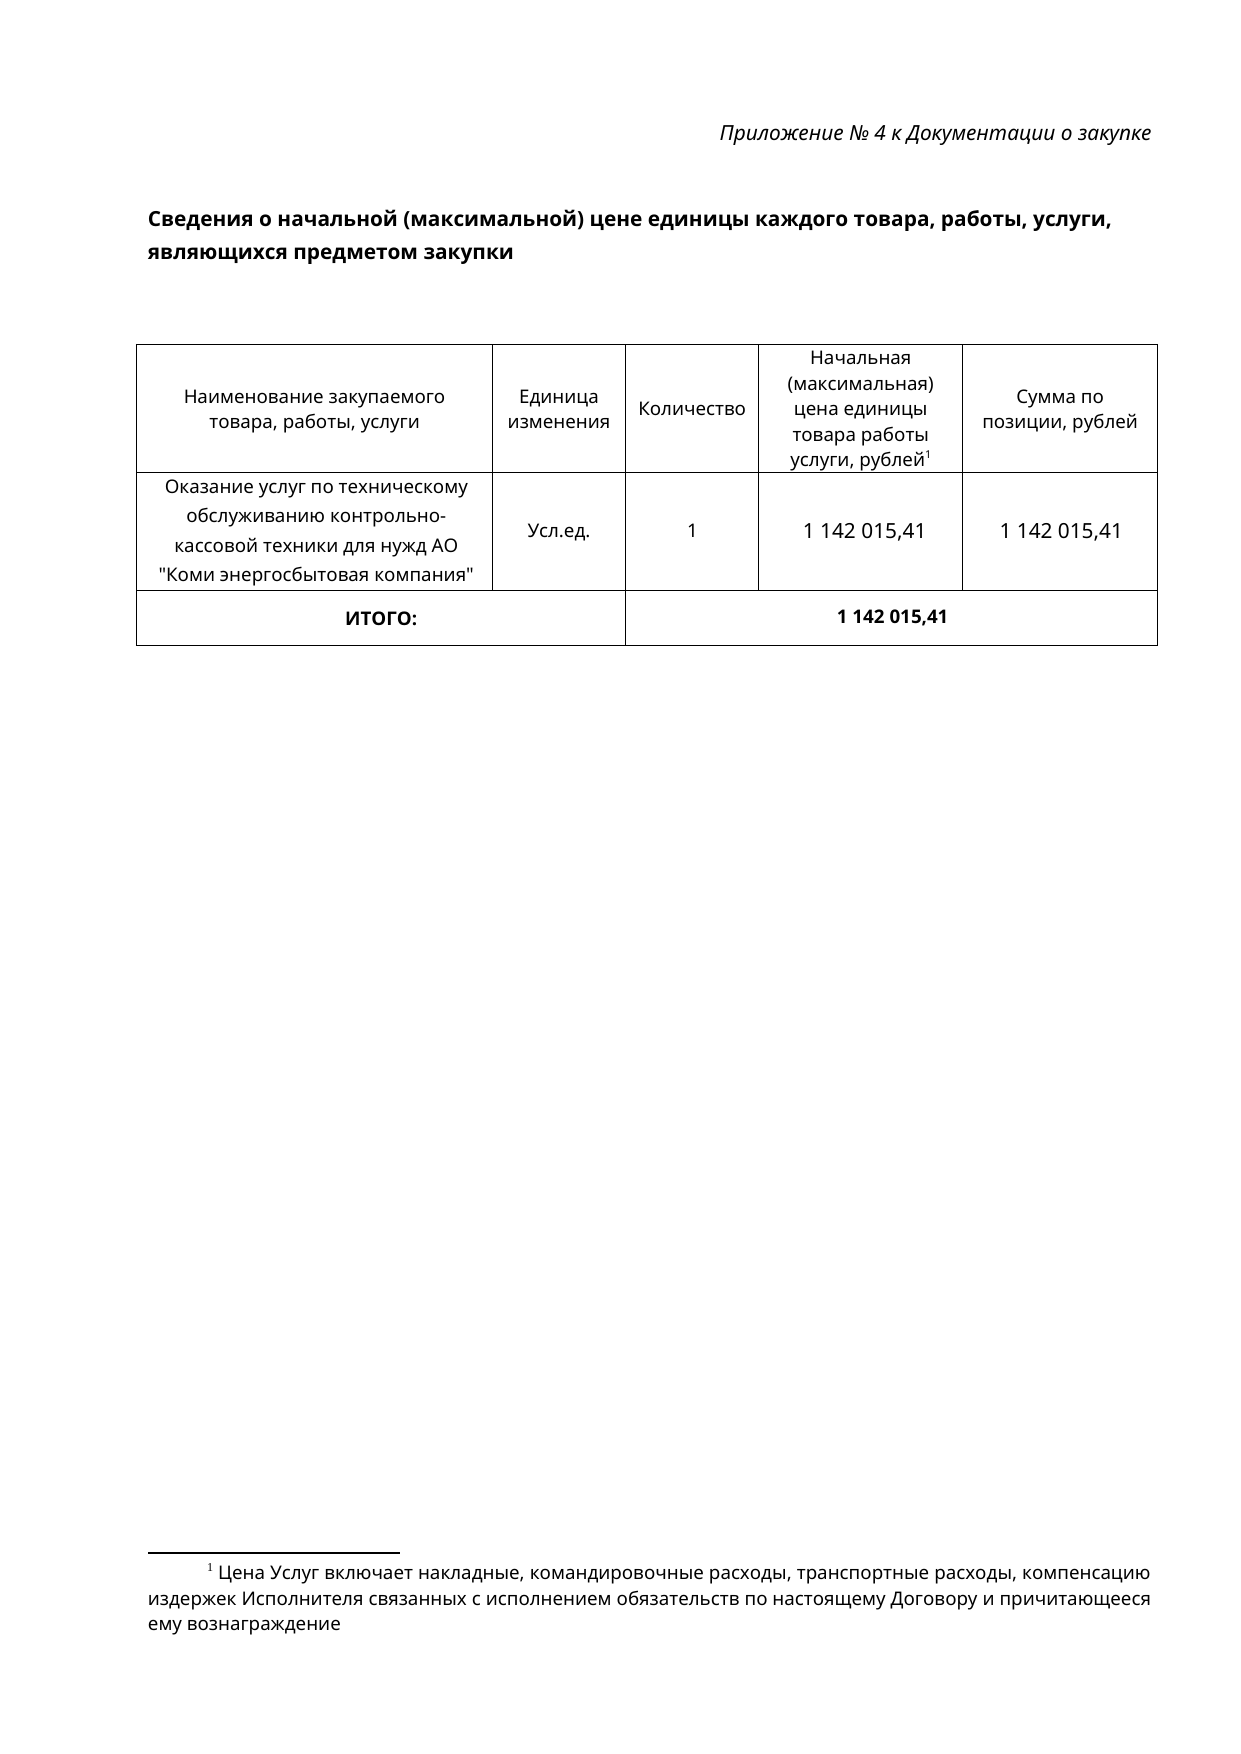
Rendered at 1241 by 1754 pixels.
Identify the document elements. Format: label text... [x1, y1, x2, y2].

table_header Единица изменения [493, 345, 625, 472]
text Сведения о начальной (максимальной) цене единицы каждого товара, работы, услуги, являющихся предметом закупки [148, 204, 1152, 265]
list Приложение № 4 к Документации о закупке [223, 118, 1152, 147]
table_cell Оказание услуг по техническому обслуживанию контрольно-кассовой техники для нужд АО "Коми энергосбытовая компания" [137, 473, 492, 590]
table_cell 1 [626, 473, 758, 590]
table_cell Усл.ед. [493, 473, 625, 590]
table_header Количество [626, 345, 758, 472]
table_cell ИТОГО: [137, 591, 625, 645]
table_cell 1 142 015,41 [963, 473, 1157, 590]
table_header Сумма по позиции, рублей [963, 345, 1157, 472]
table_header Начальная (максимальная) цена единицы товара работы услуги, рублей [759, 345, 962, 472]
table_cell 1 142 015,41 [626, 591, 1157, 645]
table_header Наименование закупаемого товара, работы, услуги [137, 345, 492, 472]
table_cell 1 142 015,41 [759, 473, 962, 590]
